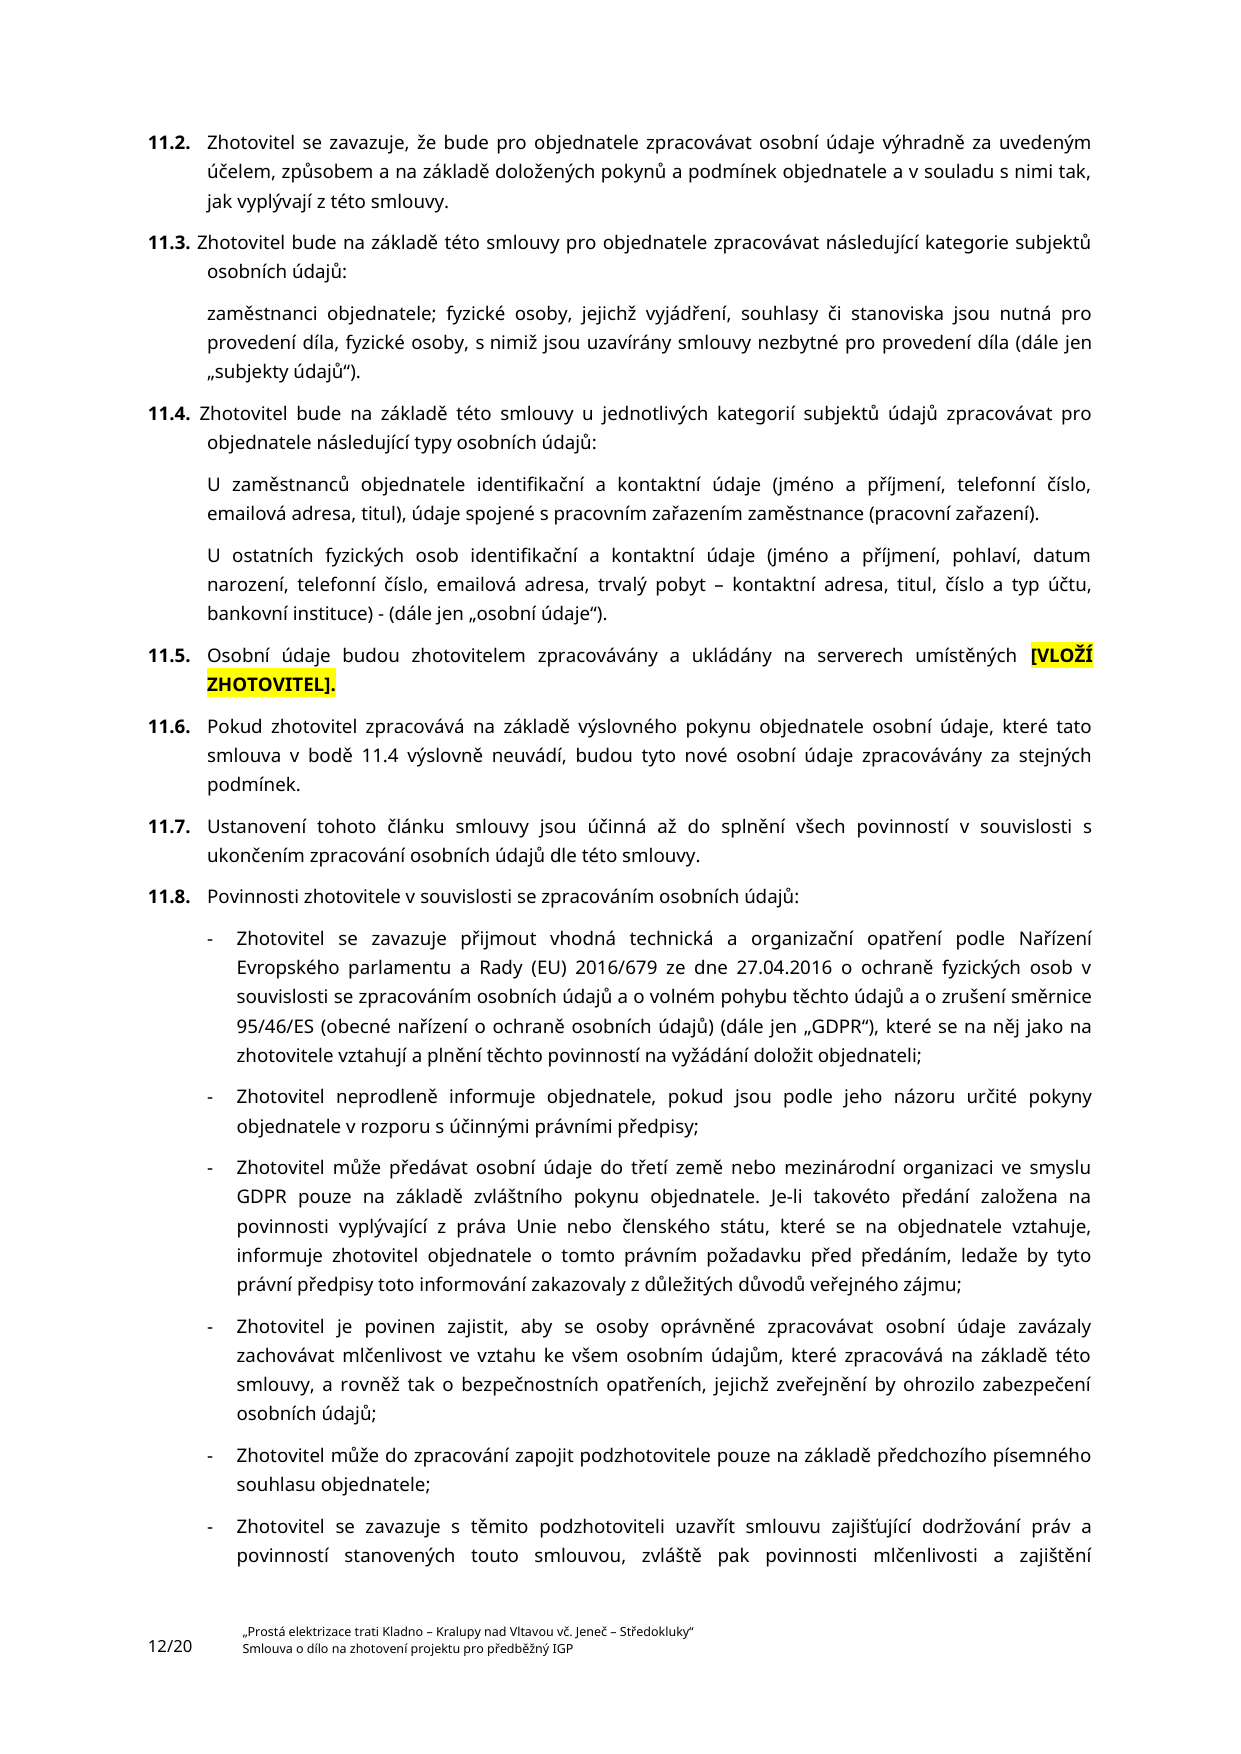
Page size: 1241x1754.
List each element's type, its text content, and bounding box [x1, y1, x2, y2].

text 11.6. Pokud zhotovitel zpracovává na základě výslovného pokynu objednatele osobní údaje, které tato smlouva v bodě 11.4 výslovně neuvádí, budou tyto nové osobní údaje zpracovávány za stejných podmínek. [148, 710, 1092, 797]
text - Zhotovitel je povinen zajistit, aby se osoby oprávněné zpracovávat osobní údaje zavázaly zachovávat mlčenlivost ve vztahu ke všem osobním údajům, které zpracovává na základě této smlouvy, a rovněž tak o bezpečnostních opatřeních, jejichž zveřejnění by ohrozilo zabezpečení osobních údajů; [207, 1310, 1092, 1426]
text 11.7. Ustanovení tohoto článku smlouvy jsou účinná až do splnění všech povinností v souvislosti s ukončením zpracování osobních údajů dle této smlouvy. [148, 810, 1092, 868]
text - Zhotovitel neprodleně informuje objednatele, pokud jsou podle jeho názoru určité pokyny objednatele v rozporu s účinnými právními předpisy; [207, 1081, 1092, 1139]
text - Zhotovitel se zavazuje přijmout vhodná technická a organizační opatření podle Nařízení Evropského parlamentu a Rady (EU) 2016/679 ze dne 27.04.2016 o ochraně fyzických osob v souvislosti se zpracováním osobních údajů a o volném pohybu těchto údajů a o zrušení směrnice 95/46/ES (obecné nařízení o ochraně osobních údajů) (dále jen „GDPR“), které se na něj jako na zhotovitele vztahují a plnění těchto povinností na vyžádání doložit objednateli; [207, 922, 1092, 1068]
text 11.4. Zhotovitel bude na základě této smlouvy u jednotlivých kategorií subjektů údajů zpracovávat pro objednatele následující typy osobních údajů: [148, 397, 1092, 456]
text U ostatních fyzických osob identifikační a kontaktní údaje (jméno a příjmení, pohlaví, datum narození, telefonní číslo, emailová adresa, trvalý pobyt – kontaktní adresa, titul, číslo a typ účtu, bankovní instituce) - (dále jen „osobní údaje“). [207, 539, 1092, 626]
text 11.2. Zhotovitel se zavazuje, že bude pro objednatele zpracovávat osobní údaje výhradně za uvedeným účelem, způsobem a na základě doložených pokynů a podmínek objednatele a v souladu s nimi tak, jak vyplývají z této smlouvy. [148, 126, 1092, 214]
text 11.5. Osobní údaje budou zhotovitelem zpracovávány a ukládány na serverech umístěných [VLOŽÍ ZHOTOVITEL]. [148, 639, 1092, 697]
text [207, 1510, 1092, 1568]
text - Zhotovitel může do zpracování zapojit podzhotovitele pouze na základě předchozího písemného souhlasu objednatele; [207, 1439, 1092, 1497]
text 11.8. Povinnosti zhotovitele v souvislosti se zpracováním osobních údajů: [148, 881, 1092, 910]
text zaměstnanci objednatele; fyzické osoby, jejichž vyjádření, souhlasy či stanoviska jsou nutná pro provedení díla, fyzické osoby, s nimiž jsou uzavírány smlouvy nezbytné pro provedení díla (dále jen „subjekty údajů“). [207, 297, 1092, 385]
text - Zhotovitel může předávat osobní údaje do třetí země nebo mezinárodní organizaci ve smyslu GDPR pouze na základě zvláštního pokynu objednatele. Je-li takovéto předání založena na povinnosti vyplývající z práva Unie nebo členského státu, které se na objednatele vztahuje, informuje zhotovitel objednatele o tomto právním požadavku před předáním, ledaže by tyto právní předpisy toto informování zakazovaly z důležitých důvodů veřejného zájmu; [207, 1151, 1092, 1297]
text U zaměstnanců objednatele identifikační a kontaktní údaje (jméno a příjmení, telefonní číslo, emailová adresa, titul), údaje spojené s pracovním zařazením zaměstnance (pracovní zařazení). [207, 468, 1092, 526]
text 11.3. Zhotovitel bude na základě této smlouvy pro objednatele zpracovávat následující kategorie subjektů osobních údajů: [148, 226, 1092, 285]
